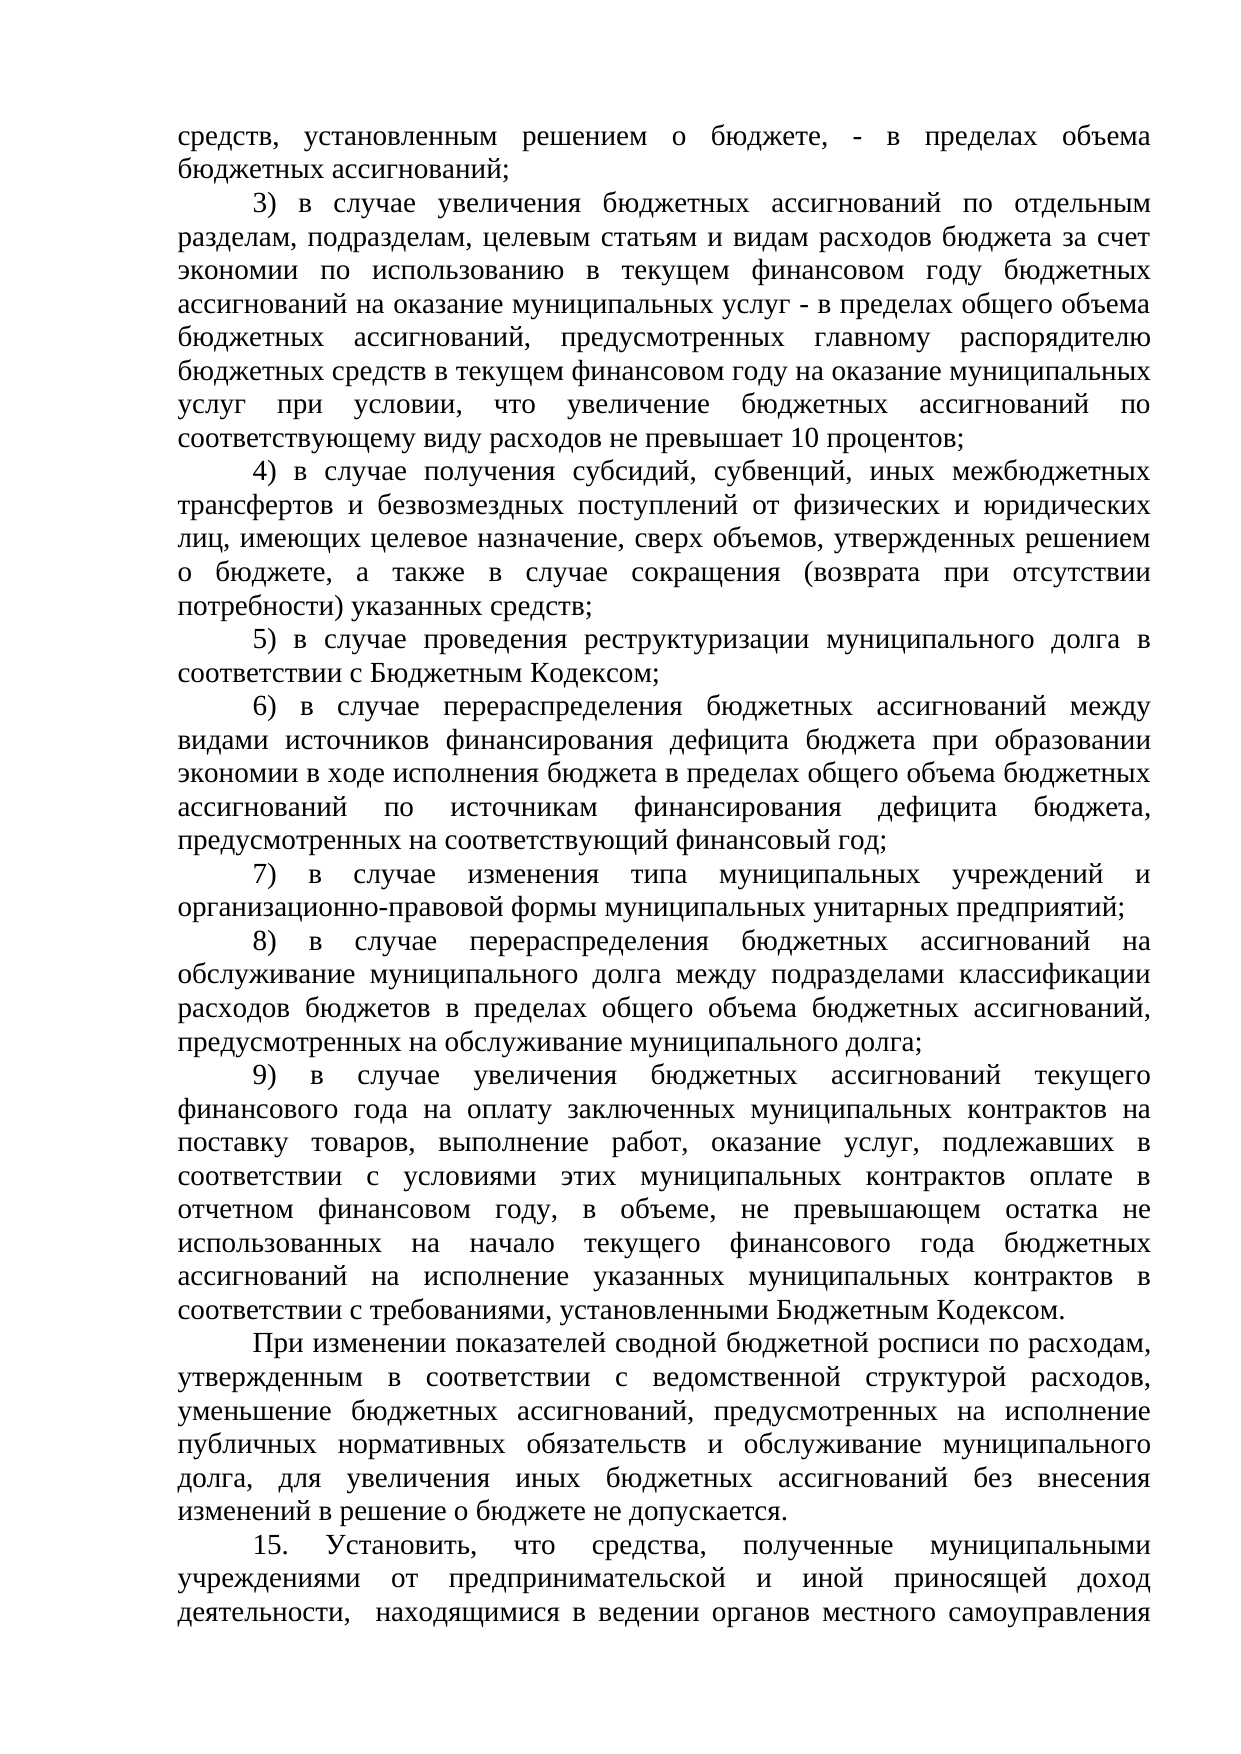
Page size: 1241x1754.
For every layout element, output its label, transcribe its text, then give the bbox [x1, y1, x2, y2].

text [177, 1527, 1152, 1627]
text 9) в случае увеличения бюджетных ассигнований текущего финансового года на оплату заключенных муниципальных контрактов на поставку товаров, выполнение работ, оказание услуг, подлежавших в соответствии с условиями этих муниципальных контрактов оплате в отчетном финансовом году, в объеме, не превышающем остатка не использованных на начало текущего финансового года бюджетных ассигнований на исполнение указанных муниципальных контрактов в соответствии с требованиями, установленными Бюджетным Кодексом. [177, 1057, 1152, 1326]
text 3) в случае увеличения бюджетных ассигнований по отдельным разделам, подразделам, целевым статьям и видам расходов бюджета за счет экономии по использованию в текущем финансовом году бюджетных ассигнований на оказание муниципальных услуг - в пределах общего объема бюджетных ассигнований, предусмотренных главному распорядителю бюджетных средств в текущем финансовом году на оказание муниципальных услуг при условии, что увеличение бюджетных ассигнований по соответствующему виду расходов не превышает 10 процентов; [177, 185, 1152, 453]
text 7) в случае изменения типа муниципальных учреждений и организационно-правовой формы муниципальных унитарных предприятий; [177, 856, 1152, 923]
text 8) в случае перераспределения бюджетных ассигнований на обслуживание муниципального долга между подразделами классификации расходов бюджетов в пределах общего объема бюджетных ассигнований, предусмотренных на обслуживание муниципального долга; [177, 923, 1152, 1057]
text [177, 118, 1152, 185]
text 6) в случае перераспределения бюджетных ассигнований между видами источников финансирования дефицита бюджета при образовании экономии в ходе исполнения бюджета в пределах общего объема бюджетных ассигнований по источникам финансирования дефицита бюджета, предусмотренных на соответствующий финансовый год; [177, 688, 1152, 856]
text При изменении показателей сводной бюджетной росписи по расходам, утвержденным в соответствии с ведомственной структурой расходов, уменьшение бюджетных ассигнований, предусмотренных на исполнение публичных нормативных обязательств и обслуживание муниципального долга, для увеличения иных бюджетных ассигнований без внесения изменений в решение о бюджете не допускается. [177, 1326, 1152, 1527]
text 4) в случае получения субсидий, субвенций, иных межбюджетных трансфертов и безвозмездных поступлений от физических и юридических лиц, имеющих целевое назначение, сверх объемов, утвержденных решением о бюджете, а также в случае сокращения (возврата при отсутствии потребности) указанных средств; [177, 453, 1152, 621]
text 5) в случае проведения реструктуризации муниципального долга в соответствии с Бюджетным Кодексом; [177, 621, 1152, 688]
